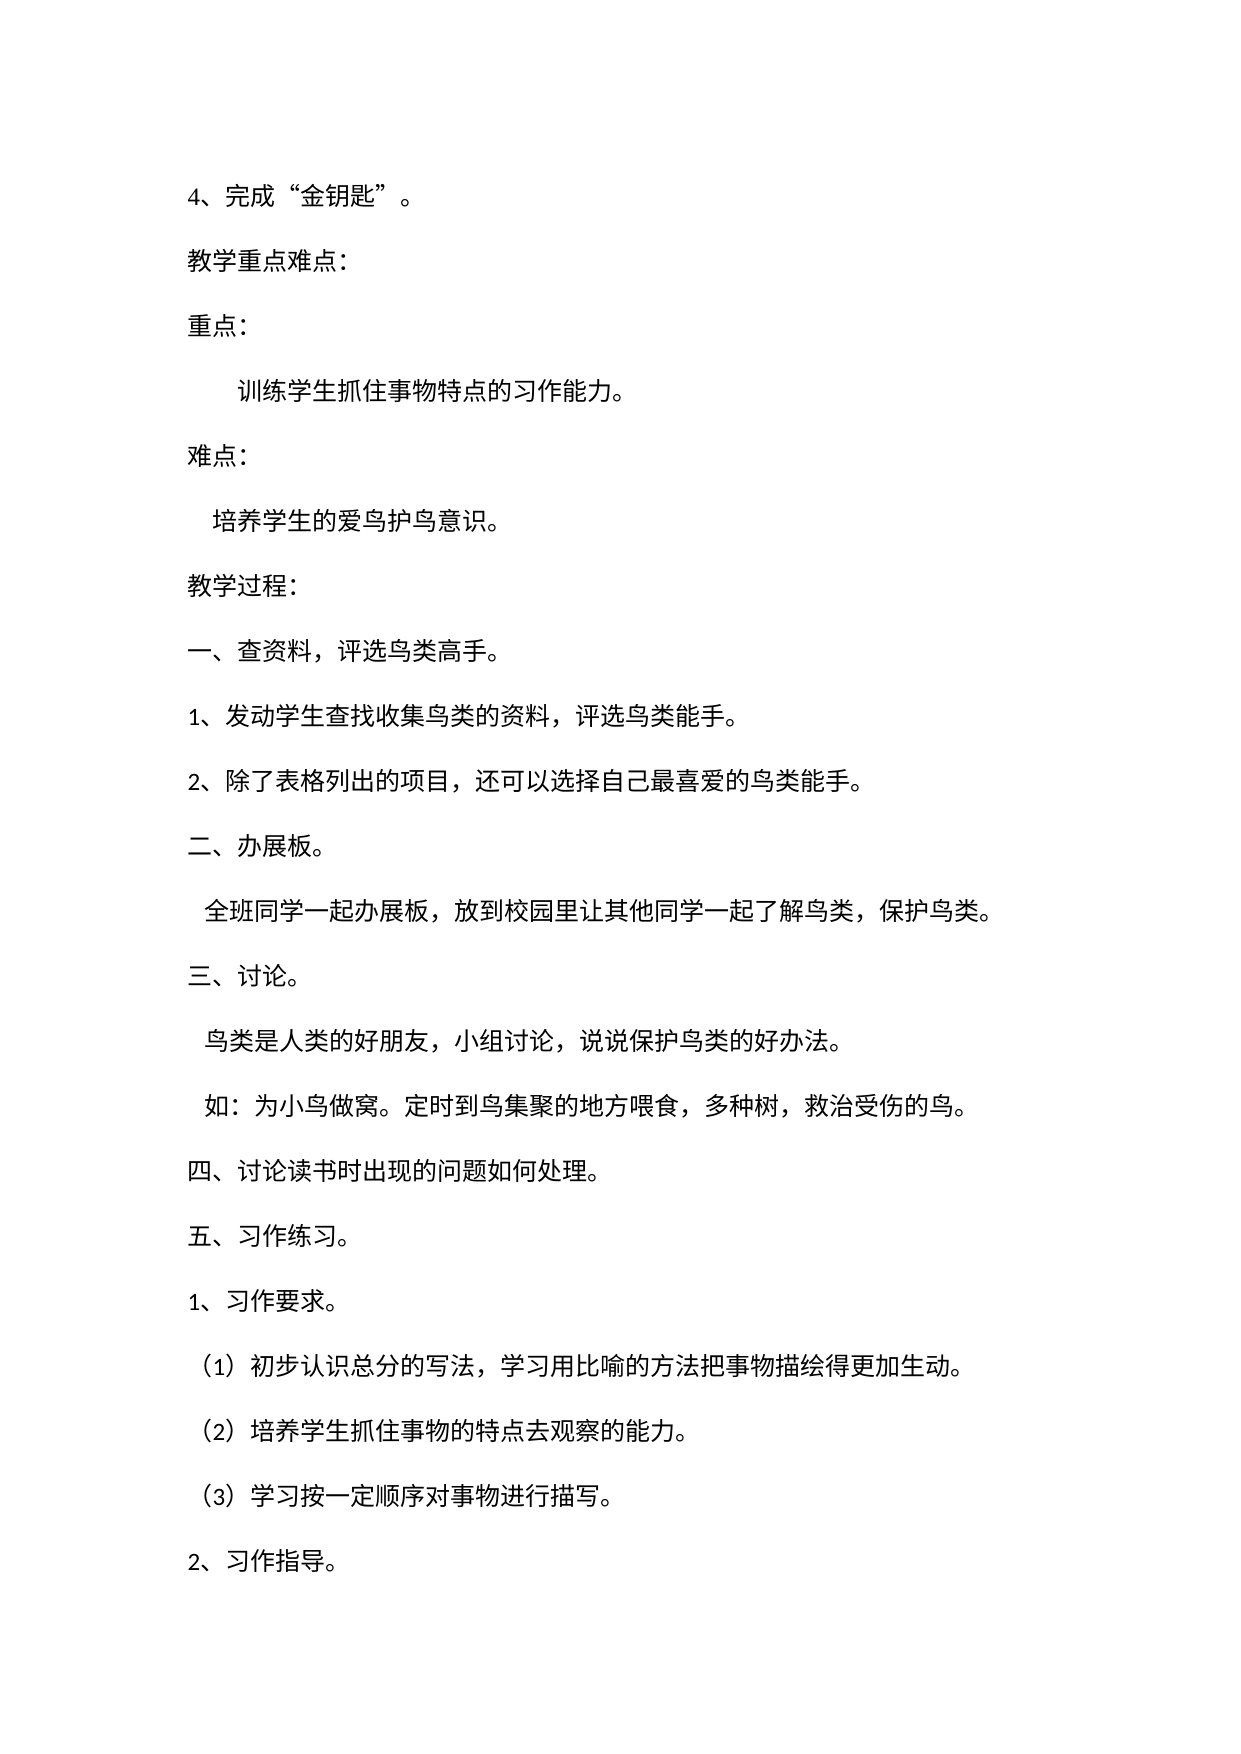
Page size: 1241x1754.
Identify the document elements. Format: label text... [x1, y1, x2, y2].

text 全班同学一起办展板，放到校园里让其他同学一起了解鸟类，保护鸟类。 [187, 877, 1053, 942]
text （2）培养学生抓住事物的特点去观察的能力。 [187, 1397, 1053, 1462]
text 鸟类是人类的好朋友，小组讨论，说说保护鸟类的好办法。 [187, 1007, 1053, 1072]
text 2、习作指导。 [187, 1527, 1053, 1592]
text 1、发动学生查找收集鸟类的资料，评选鸟类能手。 [187, 682, 1053, 747]
text 培养学生的爱鸟护鸟意识。 [187, 487, 1053, 552]
text 教学过程： [187, 552, 1053, 617]
text （3）学习按一定顺序对事物进行描写。 [187, 1462, 1053, 1527]
text 训练学生抓住事物特点的习作能力。 [187, 357, 1053, 422]
text 三、讨论。 [187, 942, 1053, 1007]
text 如：为小鸟做窝。定时到鸟集聚的地方喂食，多种树，救治受伤的鸟。 [187, 1072, 1053, 1137]
text 1、习作要求。 [187, 1267, 1053, 1332]
text 二、办展板。 [187, 812, 1053, 877]
text 重点： [187, 292, 1053, 357]
text 2、除了表格列出的项目，还可以选择自己最喜爱的鸟类能手。 [187, 747, 1053, 812]
text 五、习作练习。 [187, 1202, 1053, 1267]
text 一、查资料，评选鸟类高手。 [187, 617, 1053, 682]
text 教学重点难点： [187, 227, 1053, 292]
text 难点： [187, 422, 1053, 487]
text 四、讨论读书时出现的问题如何处理。 [187, 1137, 1053, 1202]
text （1）初步认识总分的写法，学习用比喻的方法把事物描绘得更加生动。 [187, 1332, 1053, 1397]
text 4、完成“金钥匙”。 [187, 162, 1053, 227]
